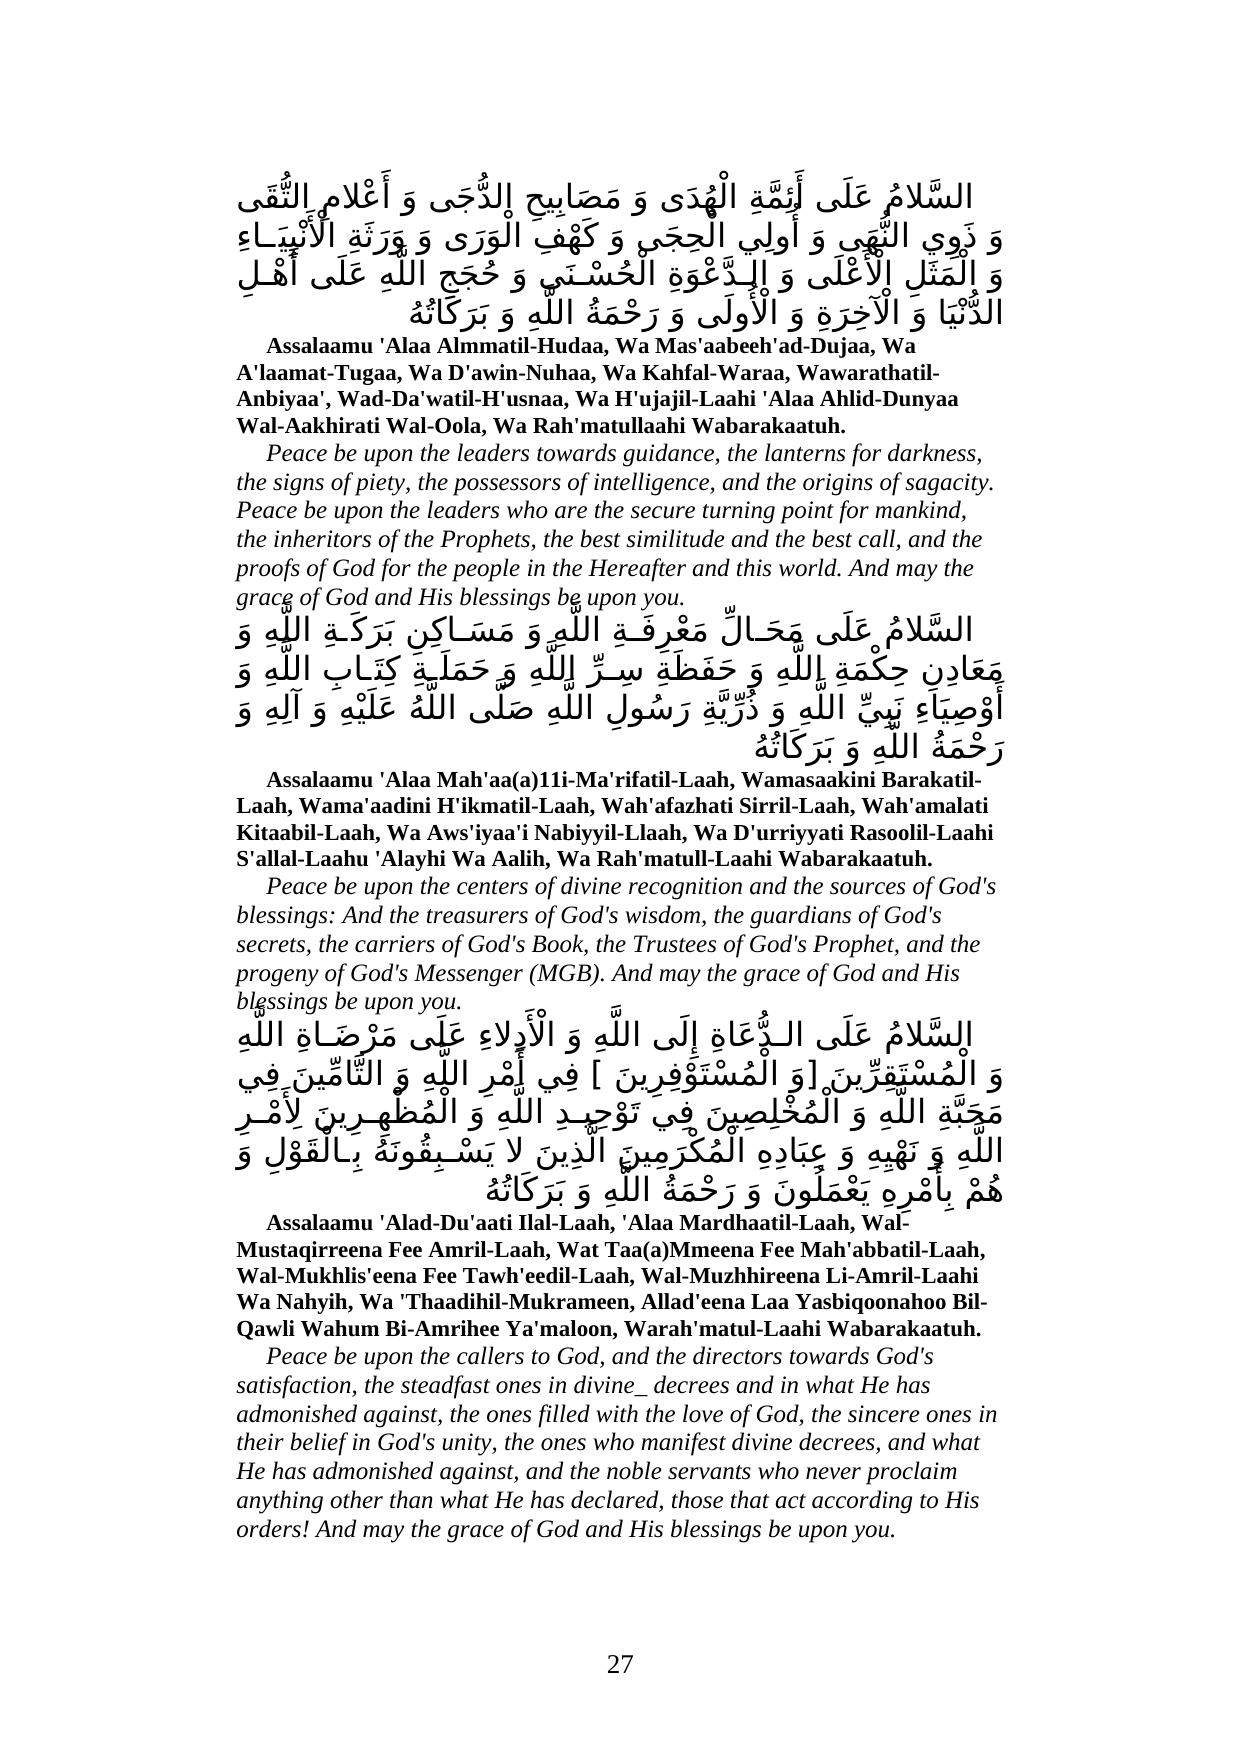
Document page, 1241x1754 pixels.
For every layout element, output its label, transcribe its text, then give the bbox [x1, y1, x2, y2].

text Peace be upon the leaders towards guidance, the lanterns for darkness, the signs of piety, the possessors of intelligence, and the origins of sagacity. Peace be upon the leaders who are the secure turning point for mankind, the inheritors of the Prophets, the best similitude and the best call, and the proofs of God for the people in the Hereafter and this world. And may the grace of God and His blessings be upon you. [236, 438, 1004, 611]
text Assalaamu 'Alad-Du'aati Ilal-Laah, 'Alaa Mardhaatil-Laah, Wal-Mustaqirreena Fee Amril-Laah, Wat Taa(a)Mmeena Fee Mah'abbatil-Laah, Wal-Mukhlis'eena Fee Tawh'eedil-Laah, Wal-Muzhhireena Li-Amril-Laahi Wa Nahyih, Wa 'Thaadihil-Mukrameen, Allad'eena Laa Yasbiqoonahoo Bil-Qawli Wahum Bi-Amrihee Ya'maloon, Warah'matul-Laahi Wabarakaatuh. [236, 1209, 1004, 1341]
text السَّلامُ عَلَى أَئِمَّةِ الْهُدَى وَ مَصَابِيحِ الدُّجَى وَ أَعْلامِ التُّقَى وَ ذَوِي النُّهَى وَ أُولِي الْحِجَى وَ كَهْفِ الْوَرَى وَ وَرَثَةِ الْأَنْبِيَاءِ وَ الْمَثَلِ الْأَعْلَى وَ الدَّعْوَةِ الْحُسْنَى وَ حُجَجِ اللَّهِ عَلَى أَهْلِ الدُّنْيَا وَ الْآخِرَةِ وَ الْأُولَى وَ رَحْمَةُ اللَّهِ وَ بَرَكَاتُهُ [236, 177, 1004, 333]
text Assalaamu 'Alaa Mah'aa(a)11i-Ma'rifatil-Laah, Wamasaakini Barakatil-Laah, Wama'aadini H'ikmatil-Laah, Wah'afazhati Sirril-Laah, Wah'amalati Kitaabil-Laah, Wa Aws'iyaa'i Nabiyyil-Llaah, Wa D'urriyyati Rasoolil-Laahi S'allal-Laahu 'Alayhi Wa Aalih, Wa Rah'matull-Laahi Wabarakaatuh. [236, 766, 1004, 871]
text Peace be upon the centers of divine recognition and the sources of God's blessings: And the treasurers of God's wisdom, the guardians of God's secrets, the carriers of God's Book, the Trustees of God's Prophet, and the progeny of God's Messenger (MGB). And may the grace of God and His blessings be upon you. [236, 871, 1004, 1015]
text السَّلامُ عَلَى الدُّعَاةِ إِلَى اللَّهِ وَ الْأَدِلاءِ عَلَى مَرْضَاةِ اللَّهِ وَ الْمُسْتَقِرِّينَ [وَ الْمُسْتَوْفِرِينَ ] فِي أَمْرِ اللَّهِ وَ التَّامِّينَ فِي مَحَبَّةِ اللَّهِ وَ الْمُخْلِصِينَ فِي تَوْحِيدِ اللَّهِ وَ الْمُظْهِرِينَ لِأَمْرِ اللَّهِ وَ نَهْيِهِ وَ عِبَادِهِ الْمُكْرَمِينَ الَّذِينَ لا يَسْبِقُونَهُ بِالْقَوْلِ وَ هُمْ بِأَمْرِهِ يَعْمَلُونَ وَ رَحْمَةُ اللَّهِ وَ بَرَكَاتُهُ [236, 1015, 1004, 1209]
text السَّلامُ عَلَى مَحَالِّ مَعْرِفَةِ اللَّهِ وَ مَسَاكِنِ بَرَكَةِ اللَّهِ وَ مَعَادِنِ حِكْمَةِ اللَّهِ وَ حَفَظَةِ سِرِّ اللَّهِ وَ حَمَلَةِ كِتَابِ اللَّهِ وَ أَوْصِيَاءِ نَبِيِّ اللَّهِ وَ ذُرِّيَّةِ رَسُولِ اللَّهِ صَلَّى اللَّهُ عَلَيْهِ وَ آلِهِ وَ رَحْمَةُ اللَّهِ وَ بَرَكَاتُهُ [236, 611, 1004, 766]
text Peace be upon the callers to God, and the directors towards God's satisfaction, the steadfast ones in divine_ decrees and in what He has admonished against, the ones filled with the love of God, the sincere ones in their belief in God's unity, the ones who manifest divine decrees, and what He has admonished against, and the noble servants who never proclaim anything other than what He has declared, those that act according to His orders! And may the grace of God and His blessings be upon you. [236, 1341, 1004, 1542]
text Assalaamu 'Alaa Almmatil-Hudaa, Wa Mas'aabeeh'ad-Dujaa, Wa A'laamat-Tugaa, Wa D'awin-Nuhaa, Wa Kahfal-Waraa, Wawarathatil-Anbiyaa', Wad-Da'watil-H'usnaa, Wa H'ujajil-Laahi 'Alaa Ahlid-Dunyaa Wal-Aakhirati Wal-Oola, Wa Rah'matullaahi Wabarakaatuh. [236, 333, 1004, 438]
